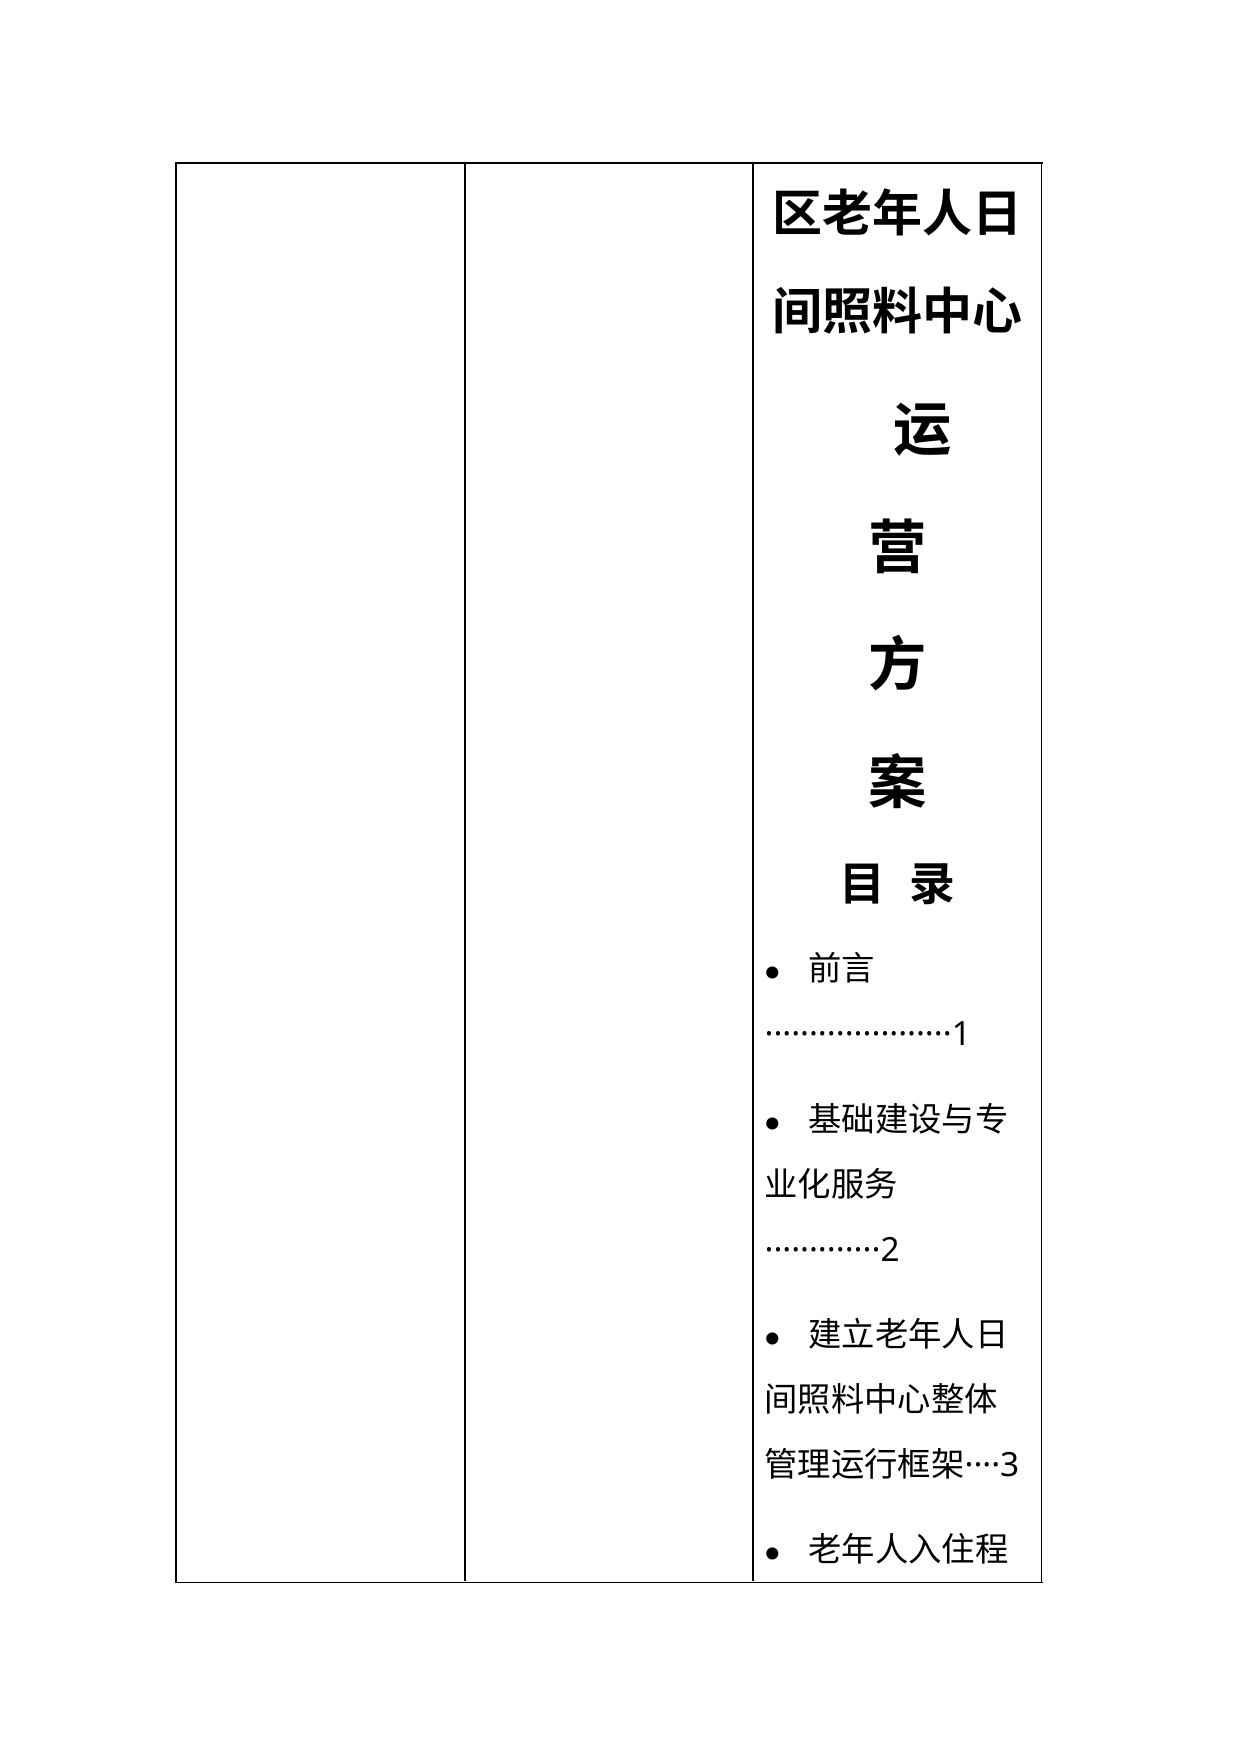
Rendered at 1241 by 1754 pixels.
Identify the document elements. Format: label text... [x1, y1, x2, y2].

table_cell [754, 164, 1041, 1581]
table_cell [466, 164, 752, 1581]
table_cell 1 [177, 164, 464, 1581]
